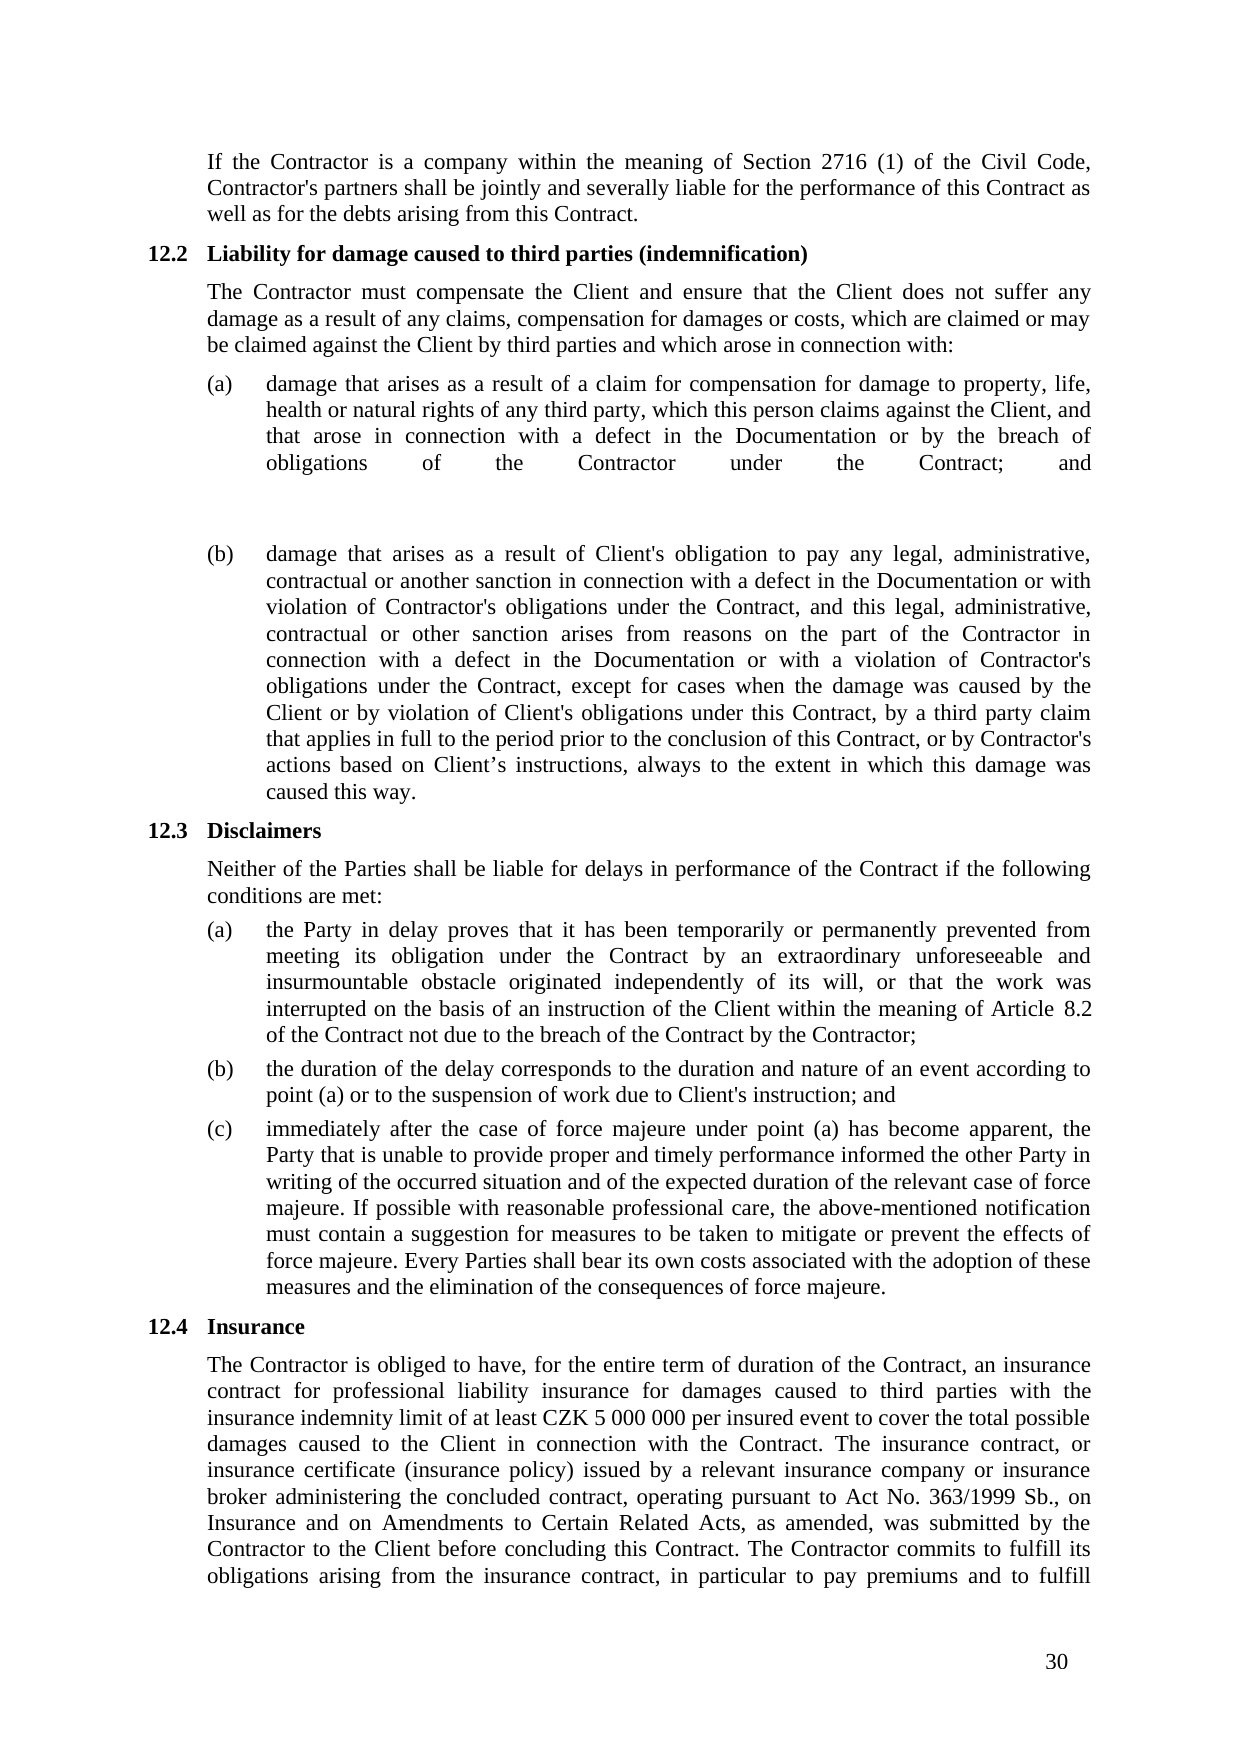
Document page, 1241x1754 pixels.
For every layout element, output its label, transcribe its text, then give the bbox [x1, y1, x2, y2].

list the duration of the delay corresponds to the duration and nature of an event according to point (a) or to the suspension of work due to Client's instruction; and [207, 1055, 1092, 1108]
list the Party in delay proves that it has been temporarily or permanently prevented from meeting its obligation under the Contract by an extraordinary unforeseeable and insurmountable obstacle originated independently of its will, or that the work was interrupted on the basis of an instruction of the Client within the meaning of Article 8.2 of the Contract not due to the breach of the Contract by the Contractor; [207, 916, 1092, 1047]
subtitle Liability for damage caused to third parties (indemnification) [148, 240, 1092, 266]
text The Contractor must compensate the Client and ensure that the Client does not suffer any damage as a result of any claims, compensation for damages or costs, which are claimed or may be claimed against the Client by third parties and which arose in connection with: [207, 278, 1092, 357]
text If the Contractor is a company within the meaning of Section 2716 (1) of the Civil Code, Contractor's partners shall be jointly and severally liable for the performance of this Contract as well as for the debts arising from this Contract. [207, 148, 1092, 227]
text Neither of the Parties shall be liable for delays in performance of the Contract if the following conditions are met: [207, 855, 1092, 908]
list damage that arises as a result of a claim for compensation for damage to property, life, health or natural rights of any third party, which this person claims against the Client, and that arose in connection with a defect in the Documentation or by the breach of obligations of the Contractor under the Contract; and [207, 370, 1092, 528]
subtitle Insurance [148, 1313, 1092, 1339]
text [207, 1351, 1092, 1588]
list damage that arises as a result of Client's obligation to pay any legal, administrative, contractual or another sanction in connection with a defect in the Documentation or with violation of Contractor's obligations under the Contract, and this legal, administrative, contractual or other sanction arises from reasons on the part of the Contractor in connection with a defect in the Documentation or with a violation of Contractor's obligations under the Contract, except for cases when the damage was caused by the Client or by violation of Client's obligations under this Contract, by a third party claim that applies in full to the period prior to the conclusion of this Contract, or by Contractor's actions based on Client’s instructions, always to the extent in which this damage was caused this way. [207, 541, 1092, 804]
list immediately after the case of force majeure under point (a) has become apparent, the Party that is unable to provide proper and timely performance informed the other Party in writing of the occurred situation and of the expected duration of the relevant case of force majeure. If possible with reasonable professional care, the above-mentioned notification must contain a suggestion for measures to be taken to mitigate or prevent the effects of force majeure. Every Parties shall bear its own costs associated with the adoption of these measures and the elimination of the consequences of force majeure. [207, 1115, 1092, 1299]
subtitle Disclaimers [148, 817, 1092, 843]
